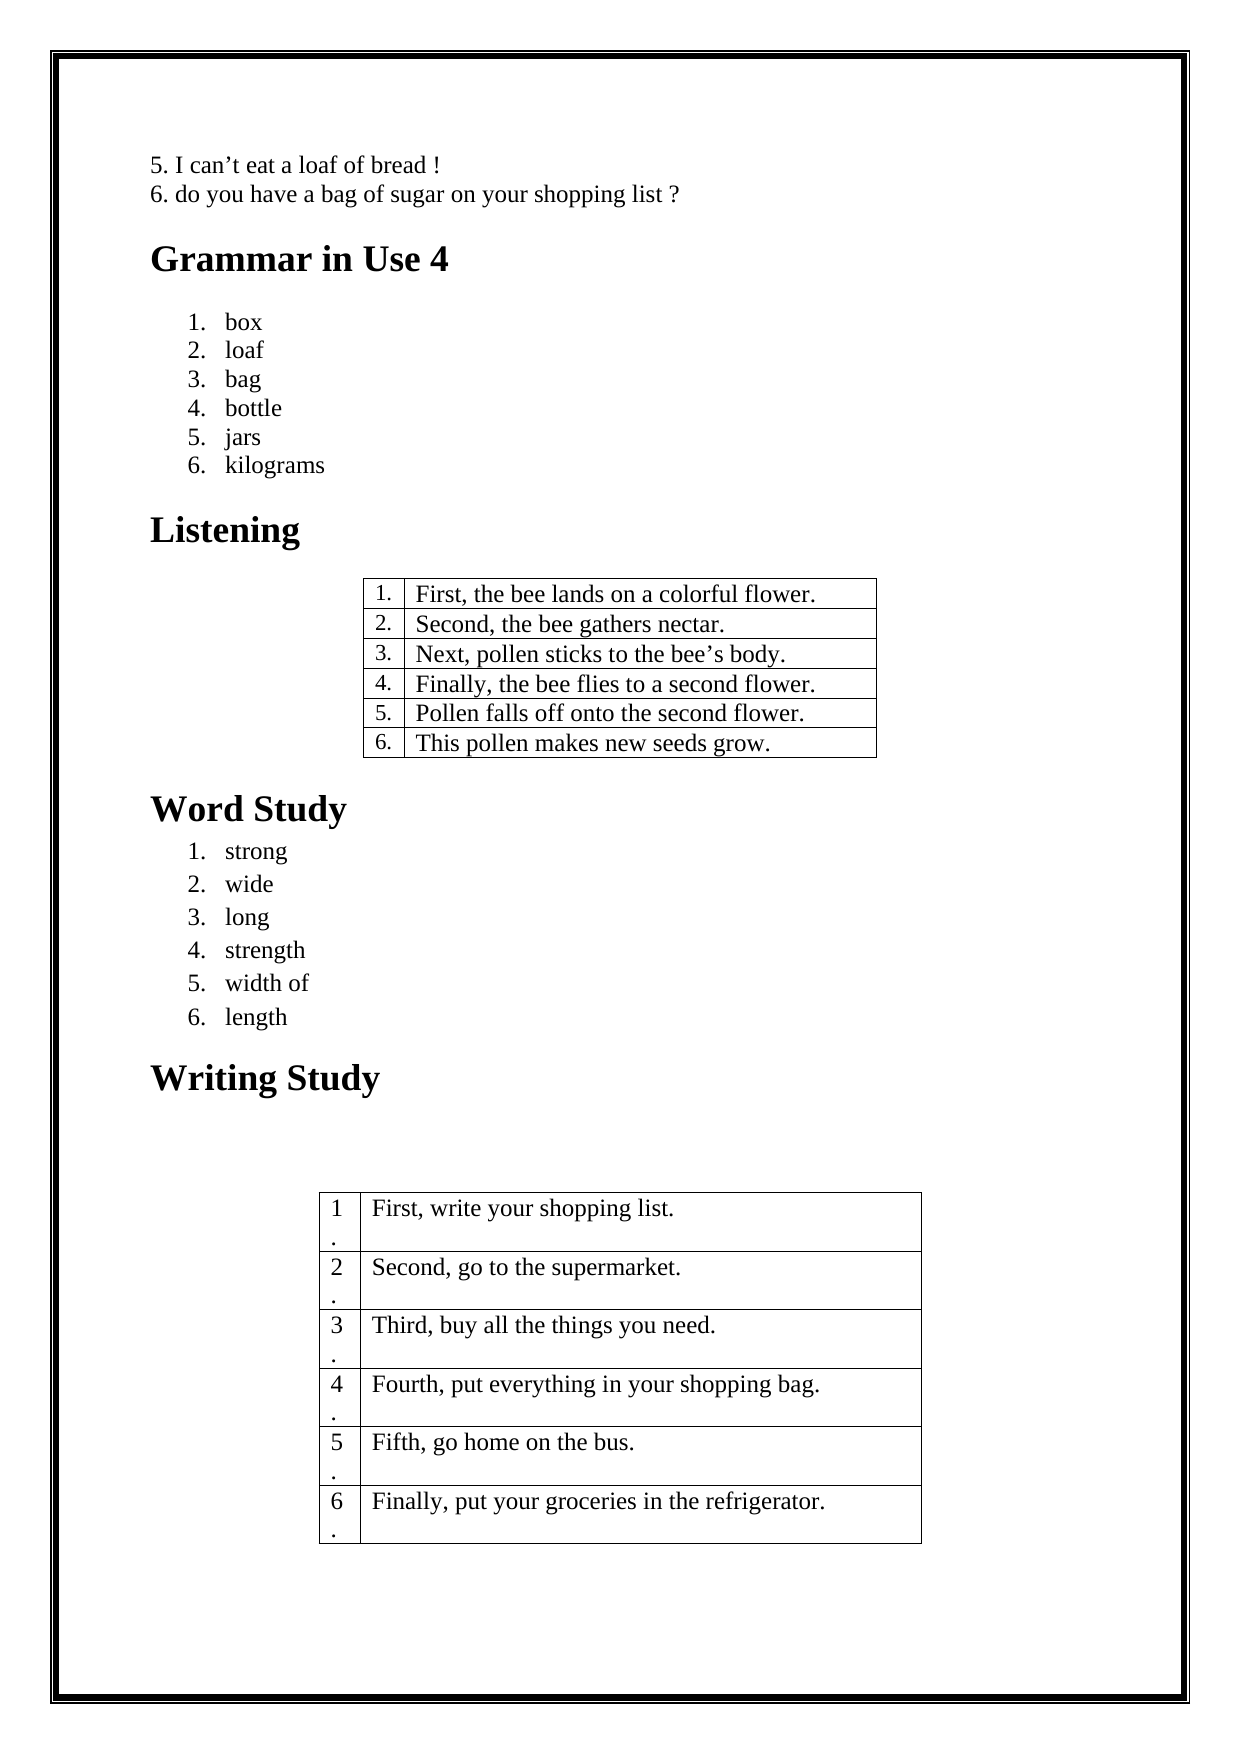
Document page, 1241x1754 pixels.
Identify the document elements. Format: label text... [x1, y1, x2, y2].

table_cell 2. [364, 609, 404, 638]
table_cell 5. [320, 1427, 360, 1485]
list jars [187, 422, 1090, 450]
list width of [187, 968, 1090, 997]
table_cell 4. [364, 669, 404, 697]
table_cell Fifth, go home on the bus. [361, 1427, 921, 1485]
list strength [187, 936, 1090, 964]
table_cell 3. [320, 1310, 360, 1368]
list loaf [187, 335, 1090, 364]
table_cell Second, the bee gathers nectar. [405, 609, 876, 638]
table_cell 3. [364, 639, 404, 668]
table_header First, write your shopping list. [361, 1193, 921, 1251]
table_cell 2. [320, 1252, 360, 1309]
table_cell Finally, put your groceries in the refrigerator. [361, 1486, 921, 1543]
table_cell Second, go to the supermarket. [361, 1252, 921, 1309]
table_cell 6. [320, 1486, 360, 1543]
table_cell Third, buy all the things you need. [361, 1310, 921, 1368]
list wide [187, 869, 1090, 898]
text 6. do you have a bag of sugar on your shopping list ? [150, 179, 1090, 207]
text Listening [150, 508, 1090, 551]
table_cell 5. [364, 699, 404, 727]
text 5. I can’t eat a loaf of bread ! [150, 150, 1090, 179]
text Writing Study [150, 1055, 1090, 1098]
list length [187, 1002, 1090, 1030]
text Grammar in Use 4 [150, 236, 1090, 279]
list kilograms [187, 450, 1090, 479]
table_cell 6. [364, 728, 404, 757]
list box [187, 307, 1090, 335]
list strong [187, 836, 1090, 865]
table_cell Pollen falls off onto the second flower. [405, 699, 876, 727]
list bag [187, 364, 1090, 393]
list long [187, 902, 1090, 931]
table_cell Finally, the bee flies to a second flower. [405, 669, 876, 697]
table_cell Next, pollen sticks to the bee’s body. [405, 639, 876, 668]
table_header 1. [320, 1193, 360, 1251]
table_cell 4. [320, 1369, 360, 1426]
table_cell This pollen makes new seeds grow. [405, 728, 876, 757]
text Word Study [150, 787, 1090, 830]
table_header First, the bee lands on a colorful flower. [405, 579, 876, 608]
table_header 1. [364, 579, 404, 608]
table_cell Fourth, put everything in your shopping bag. [361, 1369, 921, 1426]
list bottle [187, 393, 1090, 422]
